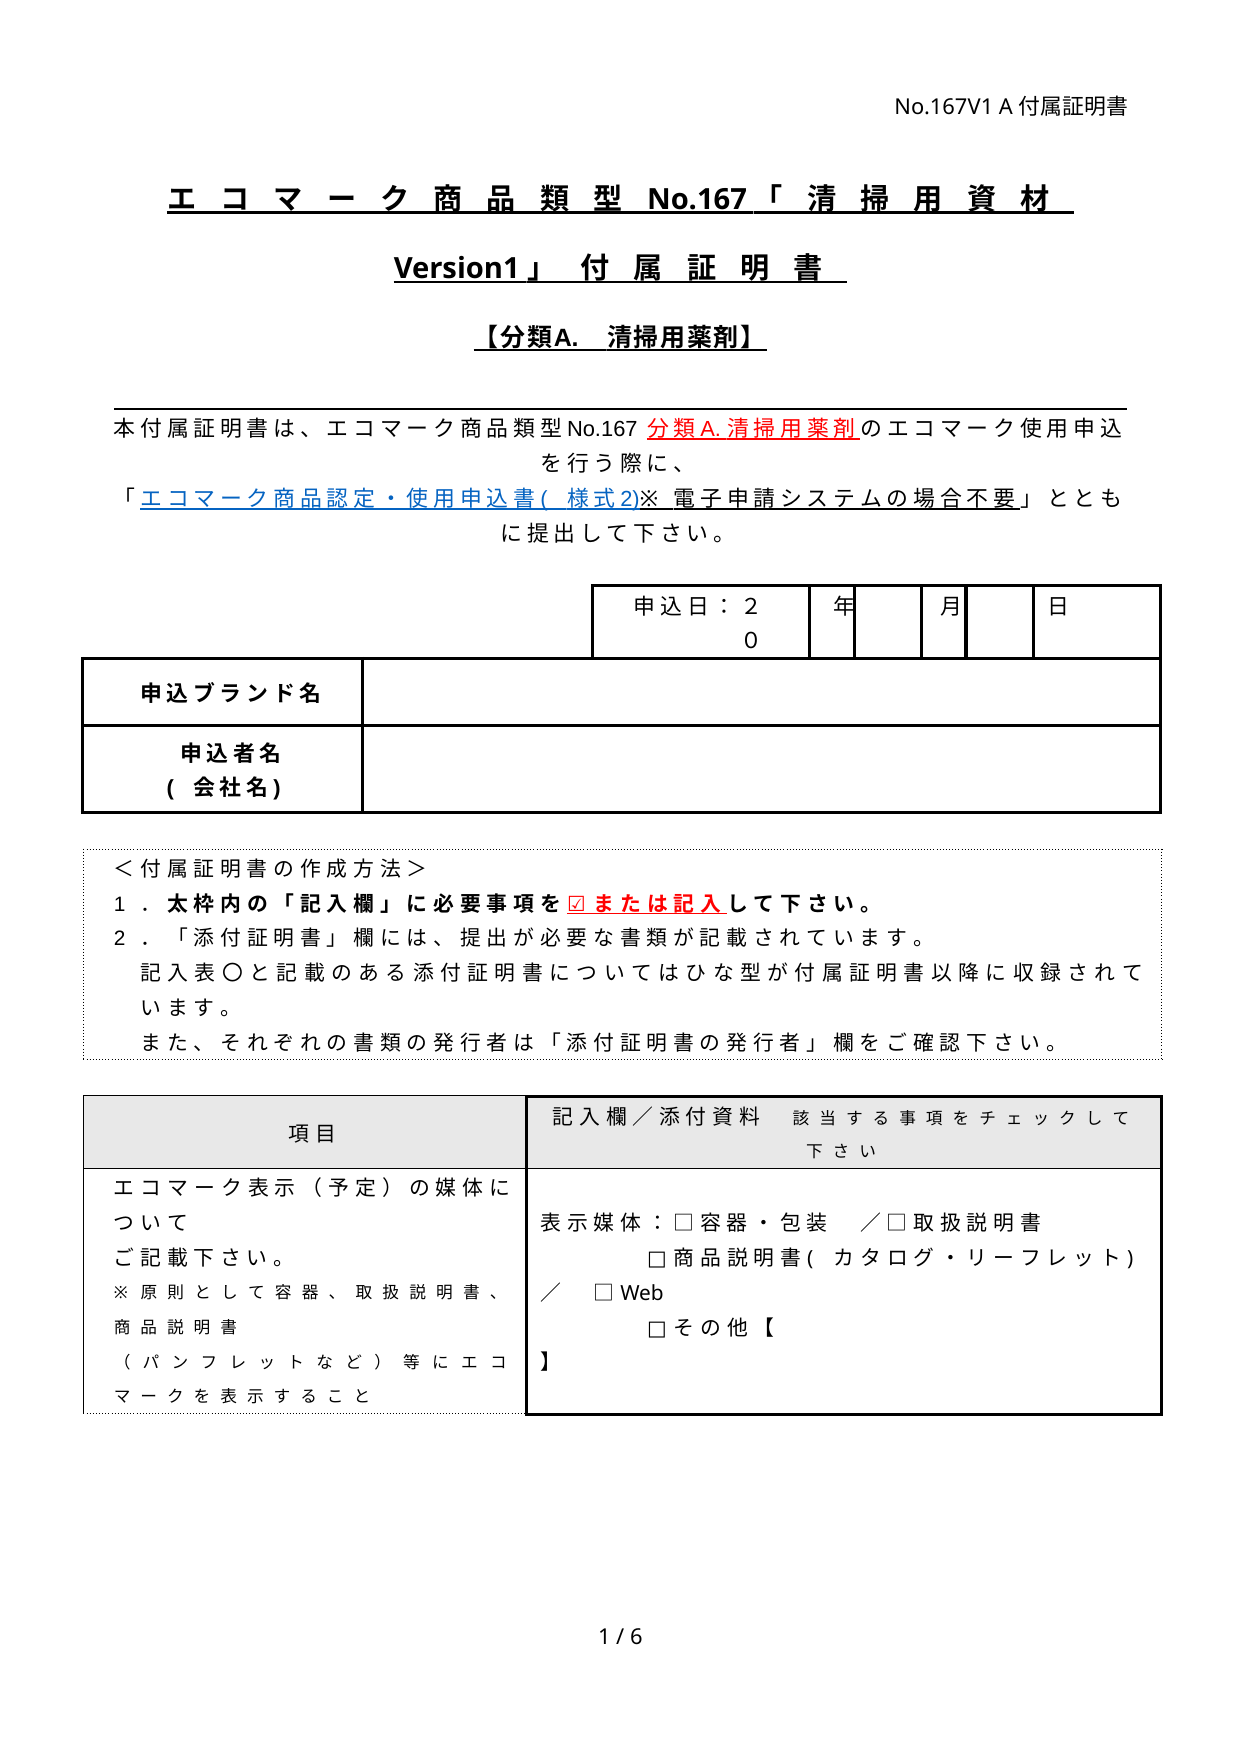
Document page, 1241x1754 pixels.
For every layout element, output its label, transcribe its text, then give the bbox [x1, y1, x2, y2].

text 【分類A. 清掃用薬剤】 [113, 301, 1127, 371]
table_header 項目 [84, 1096, 525, 1168]
table_cell [364, 660, 1159, 724]
text 「エコマーク商品認定・使用申込書(様式2)※電子申請システムの場合不要」とともに提出して下さい。 [113, 479, 1127, 549]
table_header [856, 587, 920, 657]
table_header ＜付属証明書の作成方法＞ 1．太枠内の「記入欄」に必要事項を☑または記入して下さい。 2．「添付証明書」欄には、提出が必要な書類が記載されています。 記入表〇と記載のある添付証明書についてはひな型が付属証明書以降に収録されています。 また、それぞれの書類の発行者は「添付証明書の発行者」欄をご確認下さい。 [84, 849, 1162, 1059]
table_header 記入欄／添付資料 該当する事項をチェックして下さい [528, 1098, 1160, 1168]
table_header 年 [811, 587, 853, 657]
table_cell エコマーク表示（予定）の媒体について ご記載下さい。 ※原則として容器、取扱説明書、商品説明書 （パンフレットなど）等にエコマークを表示すること [84, 1169, 525, 1413]
table_cell 表示媒体：□容器・包装 ／□取扱説明書 □商品説明書(カタログ・リーフレット) ／ □Web □その他【 】 [528, 1169, 1160, 1413]
table_cell [364, 727, 1159, 811]
table_cell 申込者名 (会社名) [84, 727, 361, 811]
table_header 申込日：２０ [594, 587, 808, 657]
table_header 月 [923, 587, 964, 657]
table_cell 申込ブランド名 [84, 660, 361, 724]
table_header 日 [1035, 587, 1159, 657]
text 本付属証明書は、エコマーク商品類型No.167分類A.清掃用薬剤のエコマーク使用申込を行う際に、 [113, 409, 1127, 479]
table_header [968, 587, 1032, 657]
text エコマーク商品類型No.167「清掃用資材Version1」付属証明書 [113, 162, 1127, 301]
